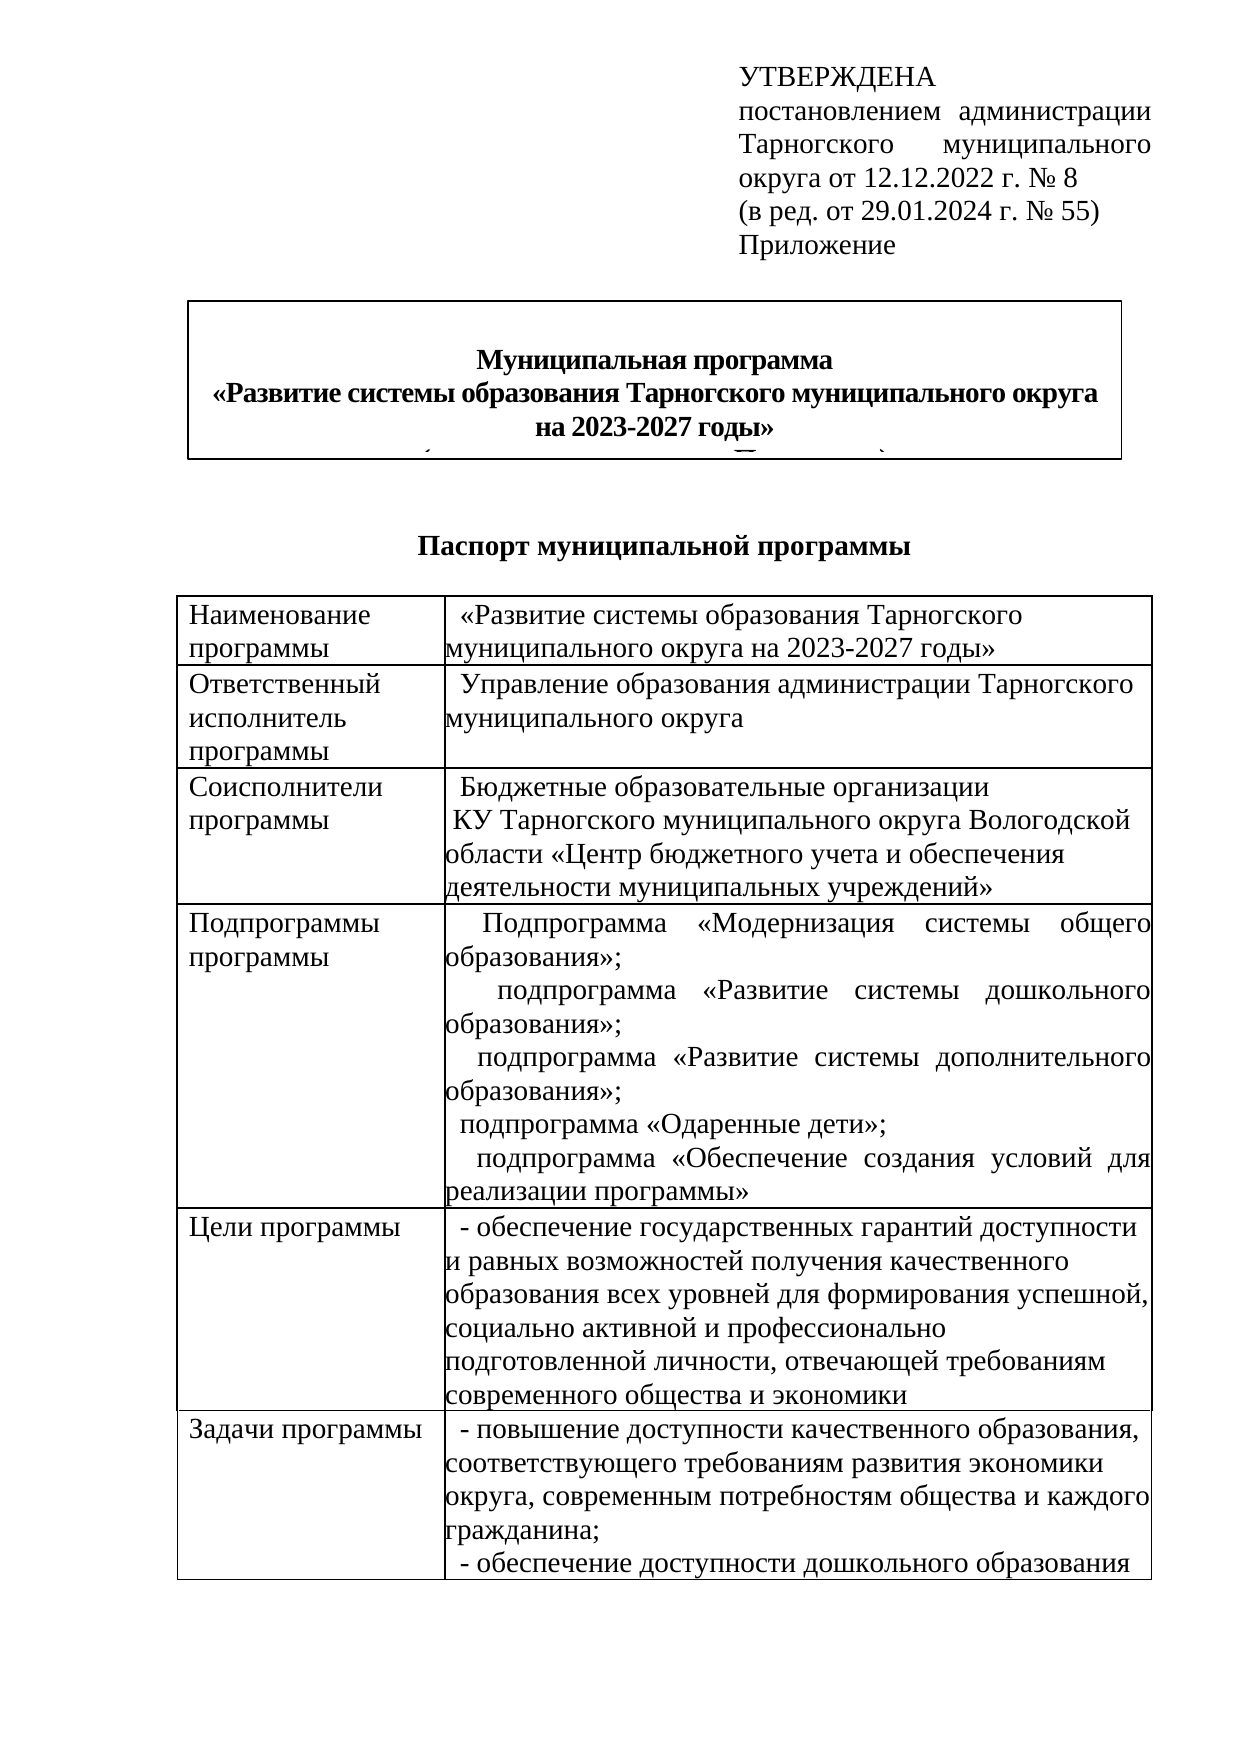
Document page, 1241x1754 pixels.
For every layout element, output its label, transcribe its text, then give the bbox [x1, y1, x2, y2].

table_cell Бюджетные образовательные организации КУ Тарногского муниципального округа Вологодской области «Центр бюджетного учета и обеспечения деятельности муниципальных учреждений» [446, 769, 1151, 903]
text Паспорт муниципальной программы [177, 528, 1152, 561]
table_cell Соисполнители программы [178, 769, 444, 903]
table_cell Управление образования администрации Тарногского муниципального округа [446, 666, 1151, 767]
table_header «Развитие системы образования Тарногского муниципального округа на 2023-2027 годы» [446, 597, 1151, 664]
table_cell - повышение доступности качественного образования, соответствующего требованиям развития экономики округа, современным потребностям общества и каждого гражданина; - обеспечение доступности дошкольного образования [446, 1410, 1151, 1579]
table_cell Подпрограммы программы [178, 905, 444, 1207]
table_cell Ответственный исполнитель программы [178, 666, 444, 767]
text Приложение [177, 227, 1152, 260]
text УТВЕРЖДЕНА [738, 59, 1152, 93]
table_cell Подпрограмма «Модернизация системы общего образования»; подпрограмма «Развитие системы дошкольного образования»; подпрограмма «Развитие системы дополнительного образования»; подпрограмма «Одаренные дети»; подпрограмма «Обеспечение создания условий для реализации программы» [446, 905, 1151, 1207]
table_cell Цели программы [178, 1209, 444, 1410]
text постановлением администрации Тарногского муниципального округа от 12.12.2022 г. № 8 [738, 93, 1152, 193]
table_header Наименование программы [178, 597, 444, 664]
text (в ред. от 29.) [738, 193, 1152, 227]
table_cell Задачи программы [178, 1411, 444, 1579]
table_cell - обеспечение государственных гарантий доступности и равных возможностей получения качественного образования всех уровней для формирования успешной, социально активной и профессионально подготовленной личности, отвечающей требованиям современного общества и экономики [446, 1209, 1151, 1410]
